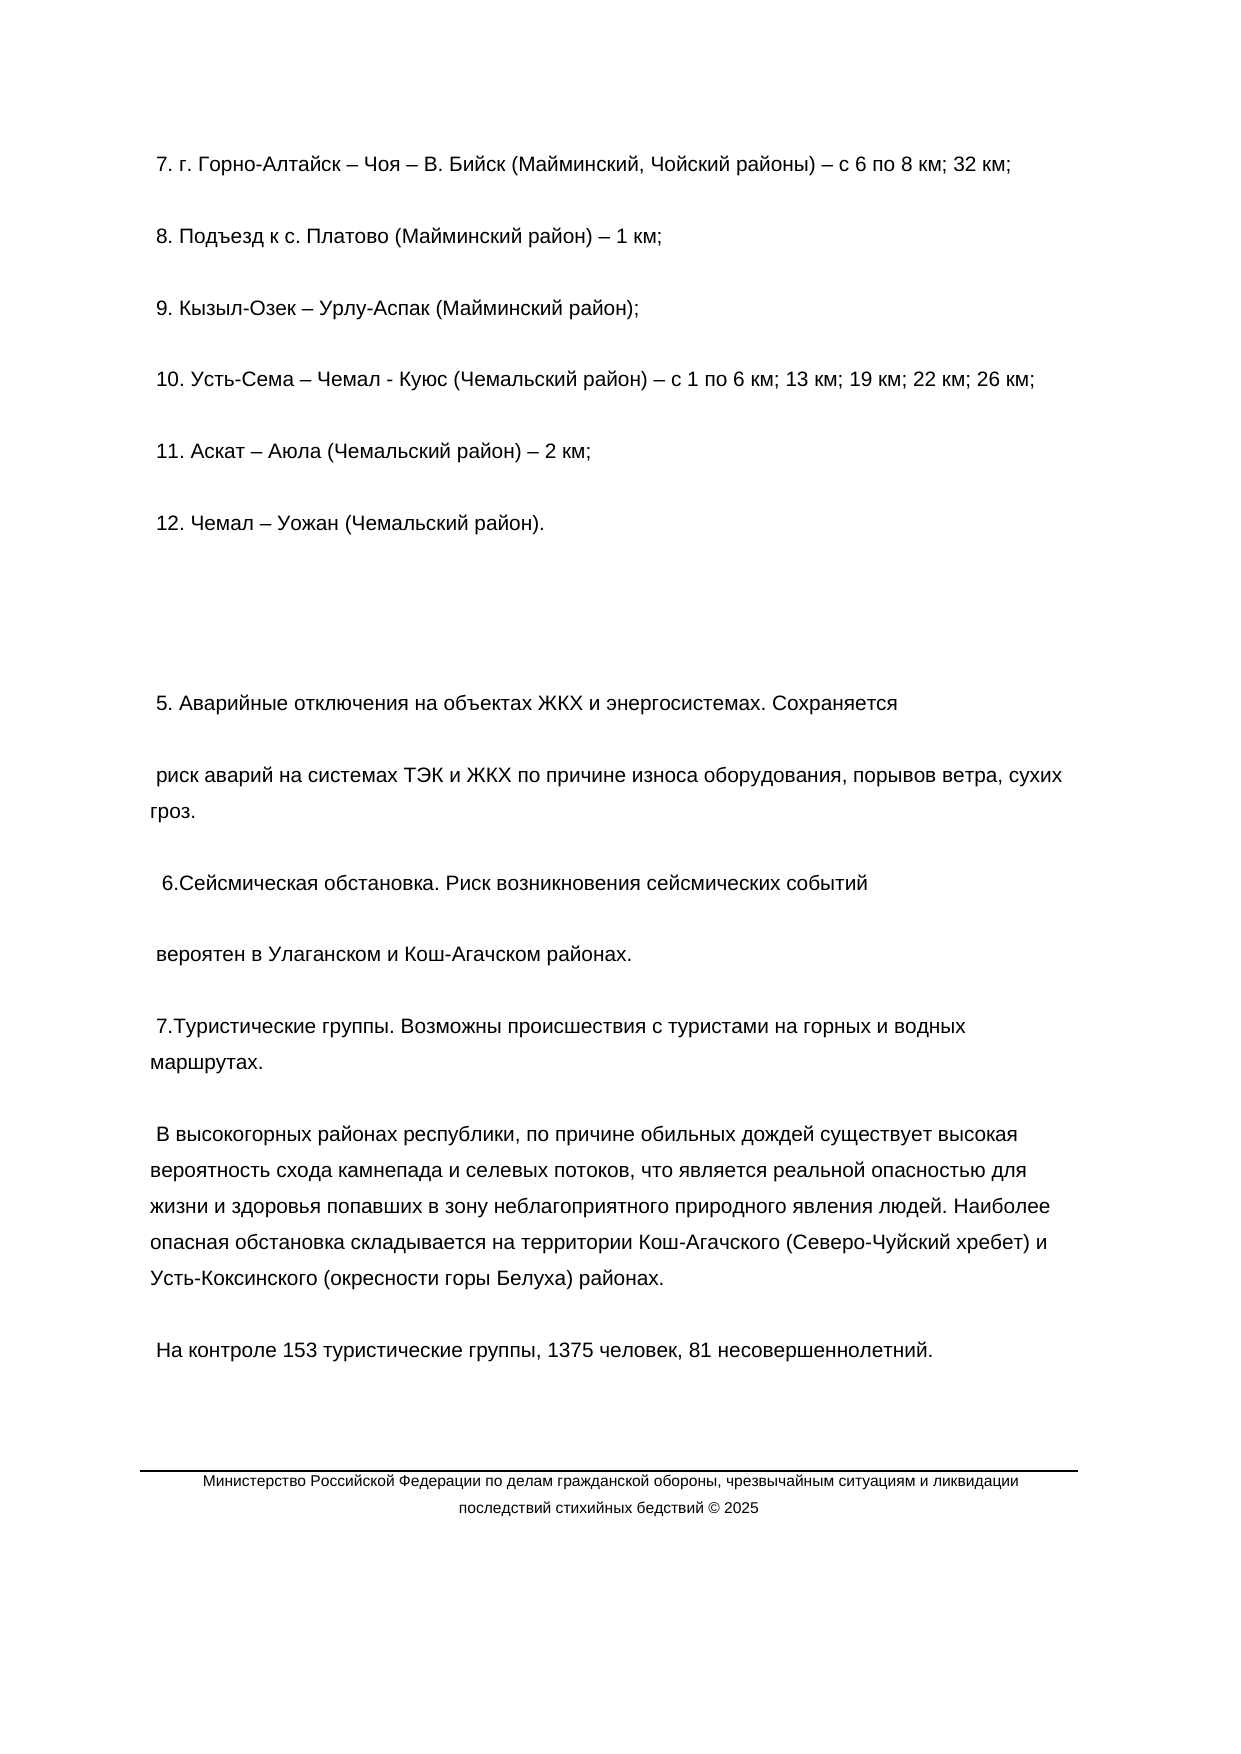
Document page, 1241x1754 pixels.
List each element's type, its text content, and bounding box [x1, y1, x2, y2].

table_cell Министерство Российской Федерации по делам гражданской обороны, чрезвычайным ситуациям и ликвидации последствий стихийных бедствий © 2025 [140, 1472, 1078, 1554]
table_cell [140, 150, 1078, 1470]
